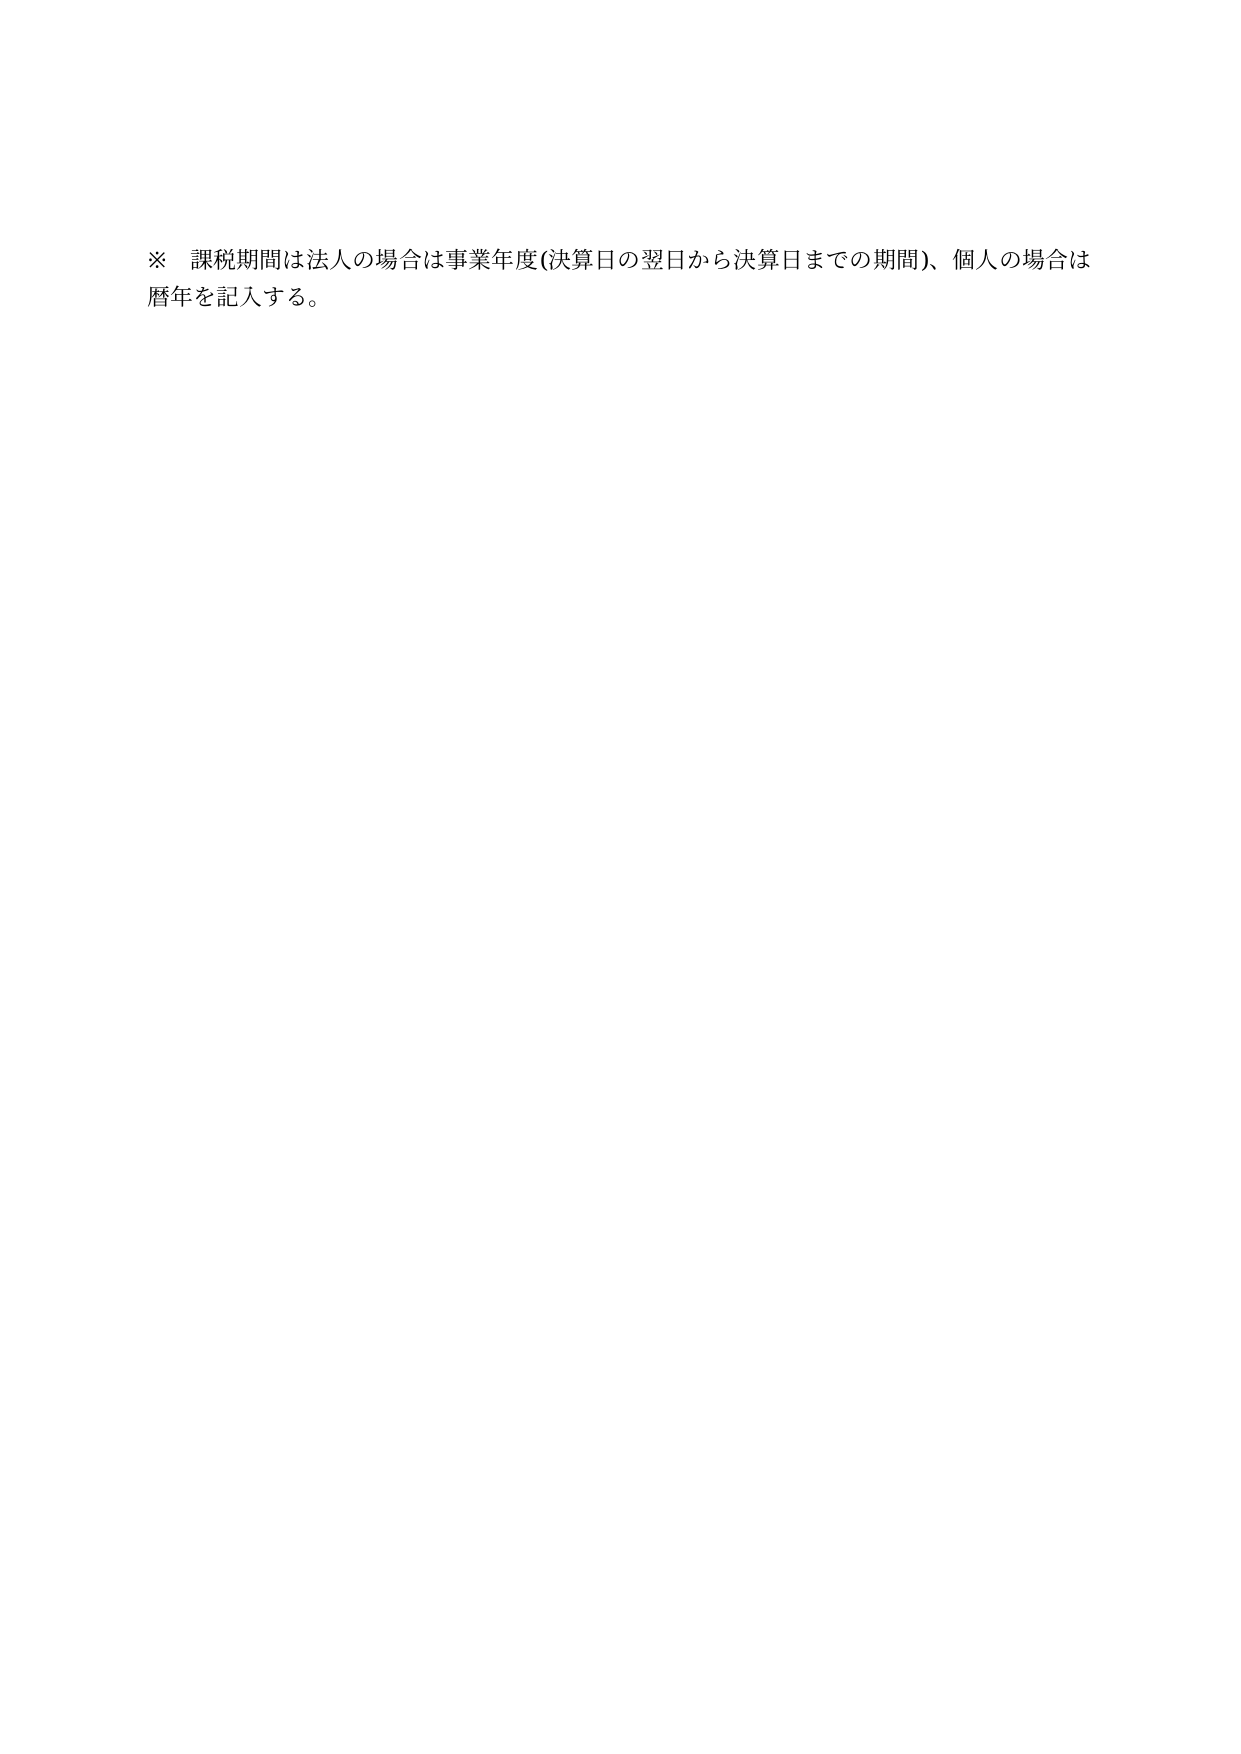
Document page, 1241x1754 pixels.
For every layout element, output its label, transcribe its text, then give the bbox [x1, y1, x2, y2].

text ※ 課税期間は法人の場合は事業年度(決算日の翌日から決算日までの期間)、個人の場合は暦年を記入する。 [148, 239, 1092, 314]
